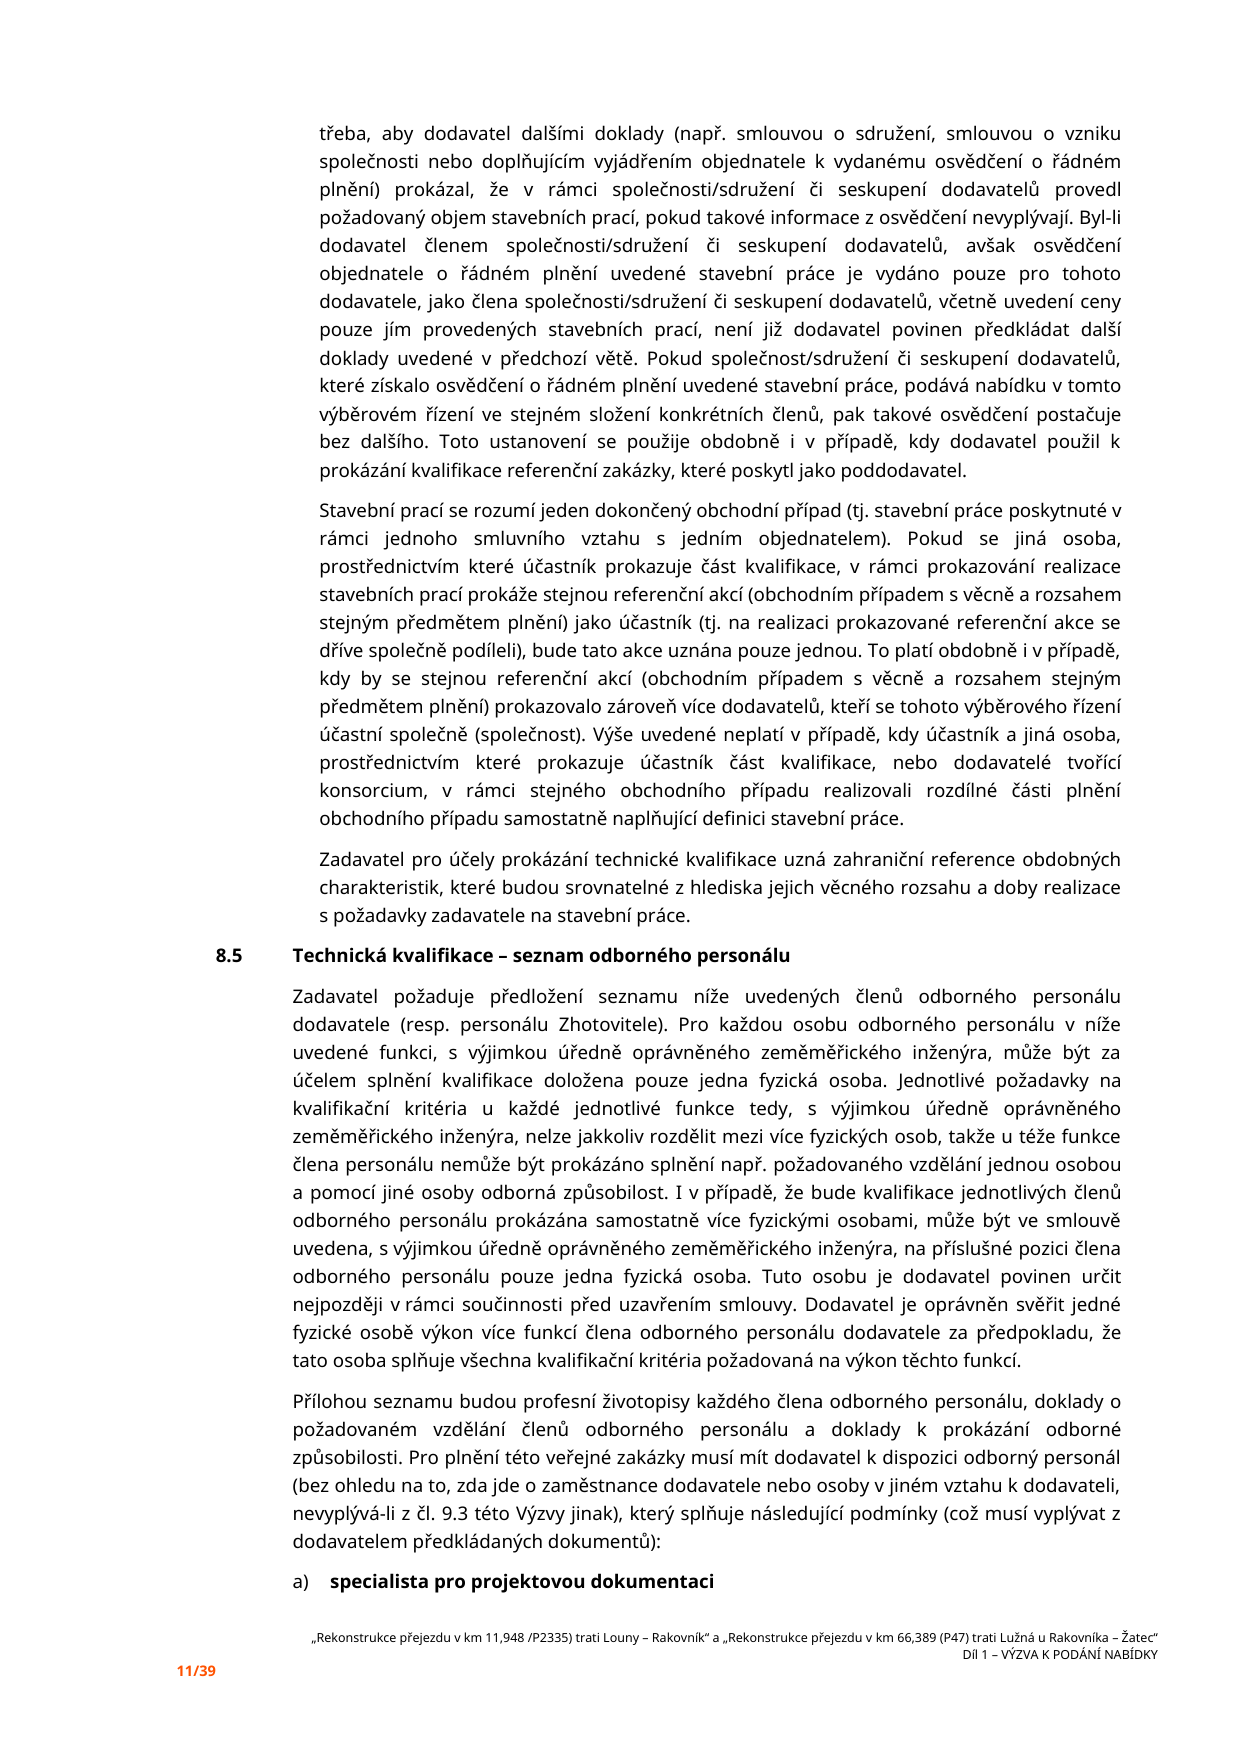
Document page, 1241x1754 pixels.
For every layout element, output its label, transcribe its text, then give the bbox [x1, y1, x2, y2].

text Stavební prací se rozumí jeden dokončený obchodní případ (tj. stavební práce poskytnuté v rámci jednoho smluvního vztahu s jedním objednatelem). Pokud se jiná osoba, prostřednictvím které účastník prokazuje část kvalifikace, v rámci prokazování realizace stavebních prací prokáže stejnou referenční akcí (obchodním případem s věcně a rozsahem stejným předmětem plnění) jako účastník (tj. na realizaci prokazované referenční akce se dříve společně podíleli), bude tato akce uznána pouze jednou. To platí obdobně i v případě, kdy by se stejnou referenční akcí (obchodním případem s věcně a rozsahem stejným předmětem plnění) prokazovalo zároveň více dodavatelů, kteří se tohoto výběrového řízení účastní společně (společnost). Výše uvedené neplatí v případě, kdy účastník a jiná osoba, prostřednictvím které prokazuje účastník část kvalifikace, nebo dodavatelé tvořící konsorcium, v rámci stejného obchodního případu realizovali rozdílné části plnění obchodního případu samostatně naplňující definici stavební práce. [319, 497, 1122, 831]
text Technická kvalifikace – seznam odborného personálu [216, 943, 1122, 968]
text Zadavatel požaduje předložení seznamu níže uvedených členů odborného personálu dodavatele (resp. personálu Zhotovitele). Pro každou osobu odborného personálu v níže uvedené funkci, s výjimkou úředně oprávněného zeměměřického inženýra, může být za účelem splnění kvalifikace doložena pouze jedna fyzická osoba. Jednotlivé požadavky na kvalifikační kritéria u každé jednotlivé funkce tedy, s výjimkou úředně oprávněného zeměměřického inženýra, nelze jakkoliv rozdělit mezi více fyzických osob, takže u téže funkce člena personálu nemůže být prokázáno splnění např. požadovaného vzdělání jednou osobou a pomocí jiné osoby odborná způsobilost. I v případě, že bude kvalifikace jednotlivých členů odborného personálu prokázána samostatně více fyzickými osobami, může být ve smlouvě uvedena, s výjimkou úředně oprávněného zeměměřického inženýra, na příslušné pozici člena odborného personálu pouze jedna fyzická osoba. Tuto osobu je dodavatel povinen určit nejpozději v rámci součinnosti před uzavřením smlouvy. Dodavatel je oprávněn svěřit jedné fyzické osobě výkon více funkcí člena odborného personálu dodavatele za předpokladu, že tato osoba splňuje všechna kvalifikační kritéria požadovaná na výkon těchto funkcí. [292, 983, 1122, 1373]
list specialista pro projektovou dokumentaci [292, 1569, 1122, 1594]
text Přílohou seznamu budou profesní životopisy každého člena odborného personálu, doklady o požadovaném vzdělání členů odborného personálu a doklady k prokázání odborné způsobilosti. Pro plnění této veřejné zakázky musí mít dodavatel k dispozici odborný personál (bez ohledu na to, zda jde o zaměstnance dodavatele nebo osoby v jiném vztahu k dodavateli, nevyplývá-li z čl. 9.3 této Výzvy jinak), který splňuje následující podmínky (což musí vyplývat z dodavatelem předkládaných dokumentů): [292, 1388, 1122, 1554]
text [319, 121, 1122, 482]
text Zadavatel pro účely prokázání technické kvalifikace uzná zahraniční reference obdobných charakteristik, které budou srovnatelné z hlediska jejich věcného rozsahu a doby realizace s požadavky zadavatele na stavební práce. [319, 846, 1122, 928]
